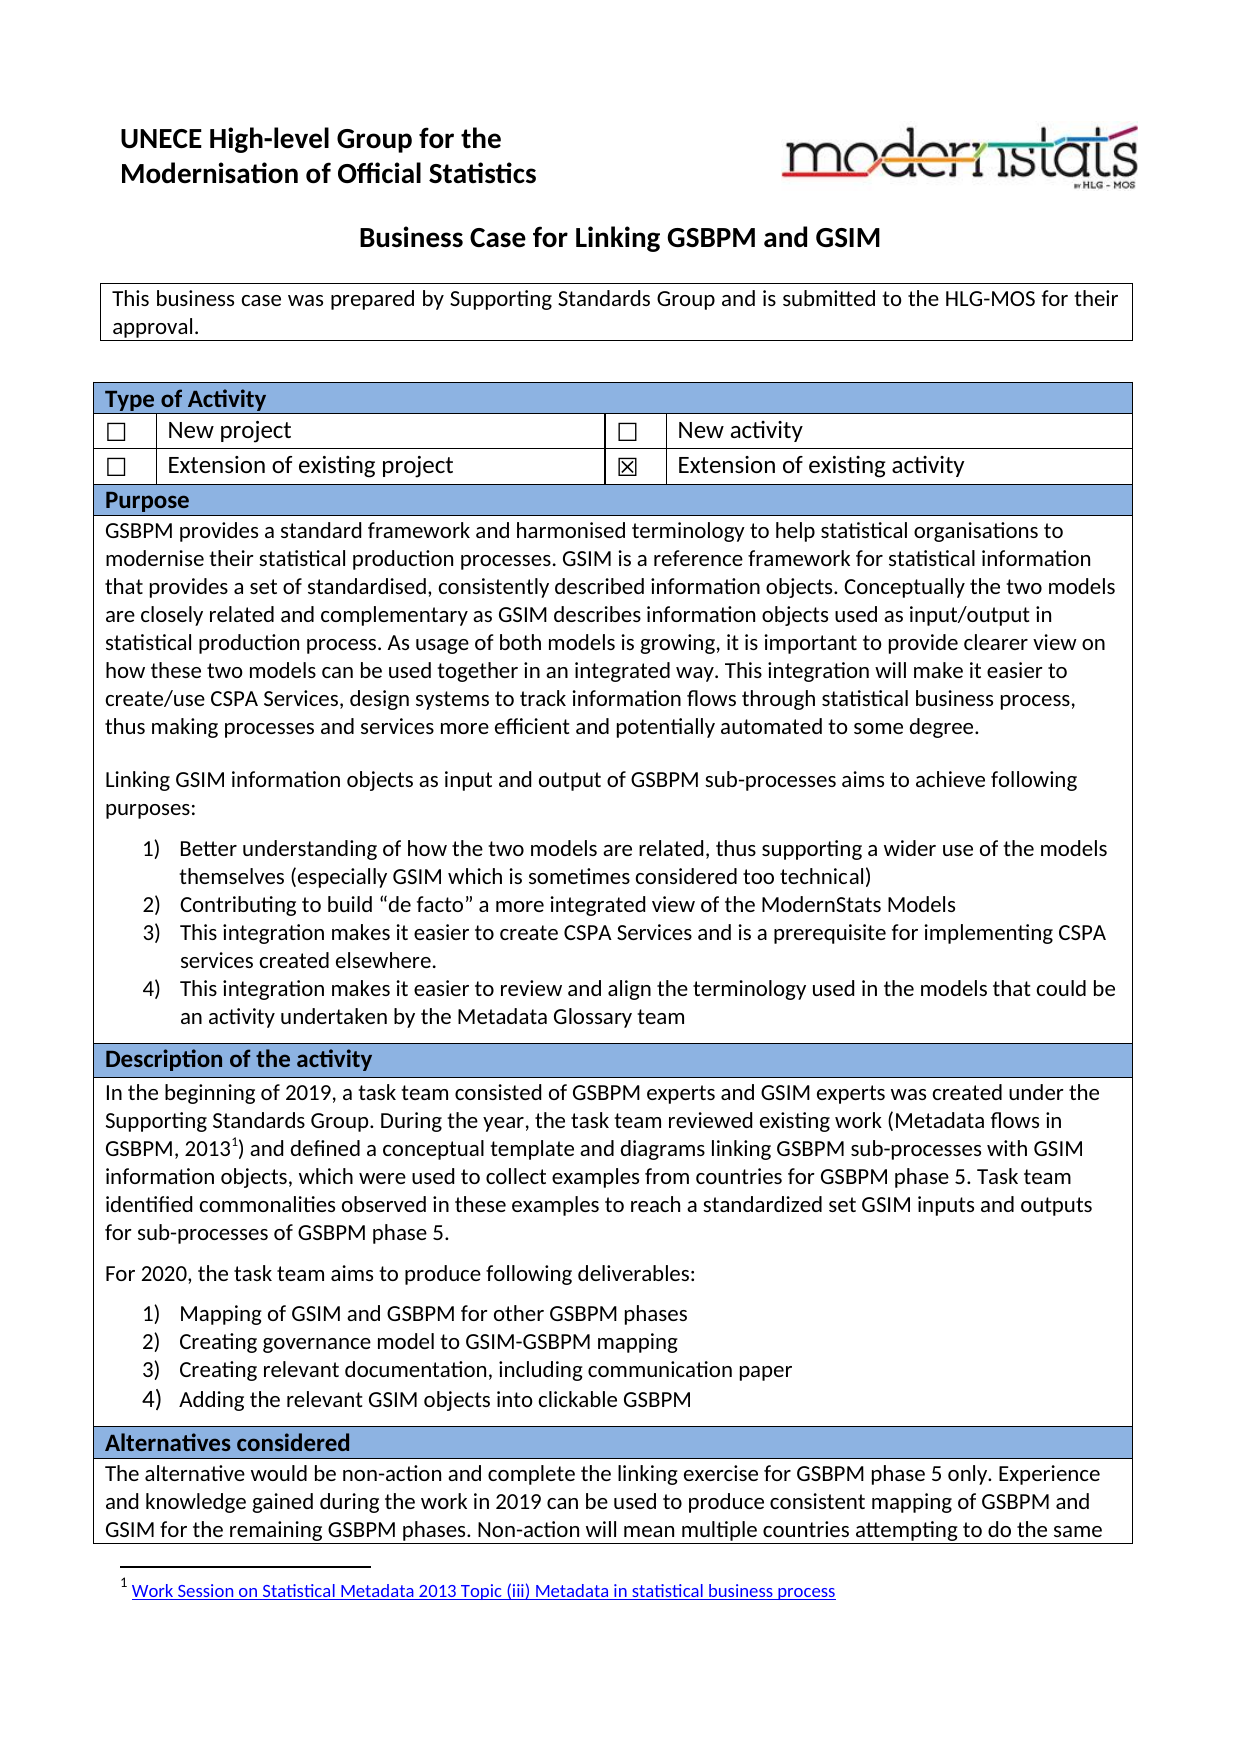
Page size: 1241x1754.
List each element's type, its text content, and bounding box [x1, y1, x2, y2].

table_header This business case was prepared by Supporting Standards Group and is submitted to the HLG-MOS for their approval. [101, 284, 1132, 340]
table_cell GSBPM provides a standard framework and harmonised terminology to help statistical organisations to modernise their statistical production processes. GSIM is a reference framework for statistical information that provides a set of standardised, consistently described information objects. Conceptually the two models are closely related and complementary as GSIM describes information objects used as input/output in statistical production process. As usage of both models is growing, it is important to provide clearer view on how these two models can be used together in an integrated way. This integration will make it easier to create/use CSPA Services, design systems to track information flows through statistical business process, thus making processes and services more efficient and potentially automated to some degree. Linking GSIM information objects as input and output of GSBPM sub-processes aims to achieve following purposes: Better understanding of how the two models are related, thus supporting a wider use of the models themselves (especially GSIM which is sometimes considered too technical) Contributing to build “de facto” a more integrated view of the ModernStats Models This integration makes it easier to create CSPA Services and is a prerequisite for implementing CSPA services created elsewhere. This integration makes it easier to review and align the terminology used in the models that could be an activity undertaken by the Metadata Glossary team [94, 516, 1132, 1042]
table_cell New activity [667, 414, 1132, 448]
table_cell Extension of existing project [157, 449, 604, 483]
table_cell In the beginning of 2019, a task team consisted of GSBPM experts and GSIM experts was created under the Supporting Standards Group. During the year, the task team reviewed existing work (Metadata flows in GSBPM, 2013) and defined a conceptual template and diagrams linking GSBPM sub-processes with GSIM information objects, which were used to collect examples from countries for GSBPM phase 5. Task team identified commonalities observed in these examples to reach a standardized set GSIM inputs and outputs for sub-processes of GSBPM phase 5. For 2020, the task team aims to produce following deliverables: Mapping of GSIM and GSBPM for other GSBPM phases Creating governance model to GSIM-GSBPM mapping Creating relevant documentation, including communication paper Adding the relevant GSIM objects into clickable GSBPM [94, 1078, 1132, 1426]
table_header Type of Activity [94, 383, 1132, 413]
picture [781, 121, 1138, 191]
table_cell Description of the activity [94, 1044, 1132, 1077]
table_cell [94, 1459, 1132, 1543]
text Business Case for Linking GSBPM and GSIM [120, 219, 1120, 255]
table_cell New project [157, 414, 604, 448]
table_cell Alternatives considered [94, 1427, 1132, 1458]
table_cell Purpose [94, 485, 1132, 515]
table_cell Extension of existing activity [667, 449, 1132, 483]
